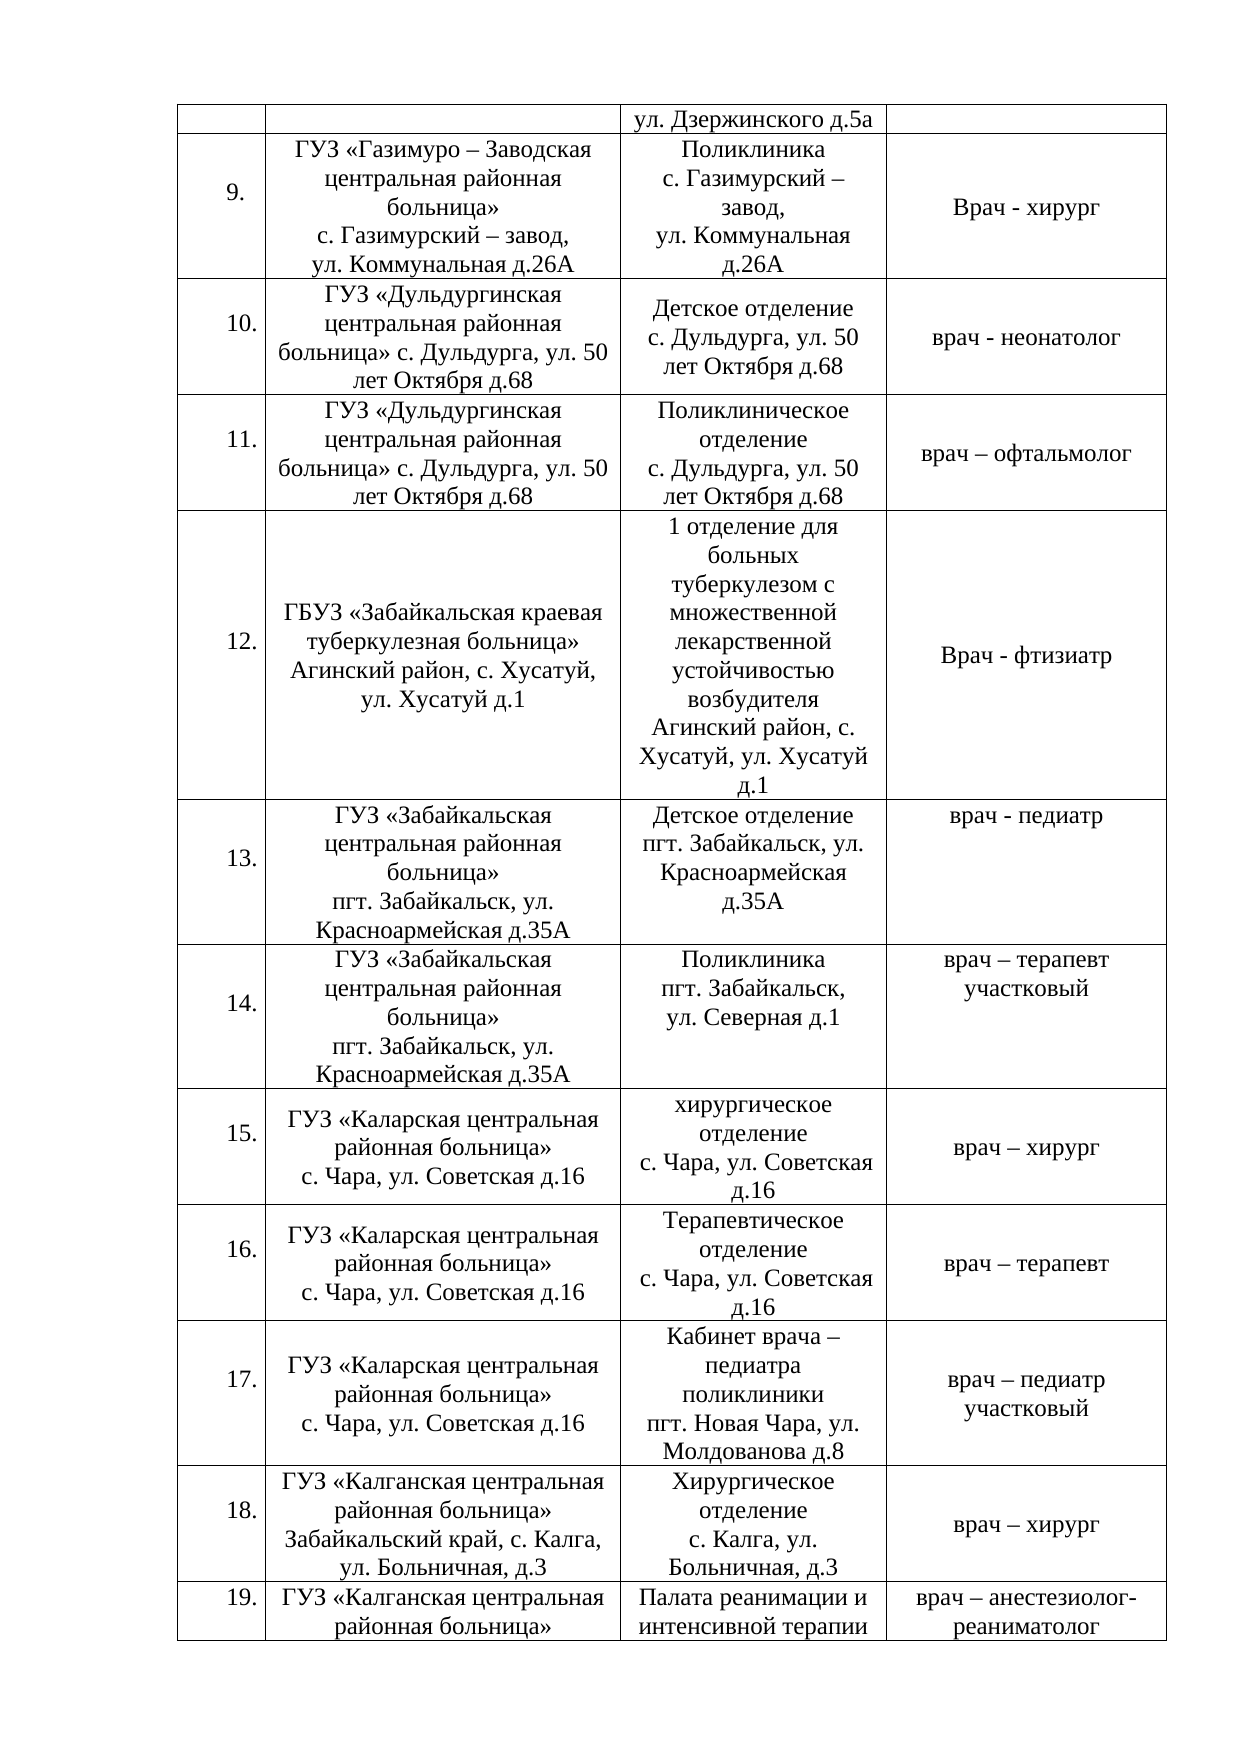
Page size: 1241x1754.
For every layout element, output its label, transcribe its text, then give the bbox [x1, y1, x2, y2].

table_cell ГУЗ «Дульдургинская центральная районная больница» с. Дульдурга, ул. 50 лет Октября д.68 [266, 395, 620, 510]
table_cell [178, 1582, 265, 1640]
table_cell врач - неонатолог [887, 279, 1166, 394]
table_cell врач – офтальмолог [887, 395, 1166, 510]
table_cell врач – хирург [887, 1089, 1166, 1204]
table_cell Терапевтическое отделение с. Чара, ул. Советская д.16 [621, 1205, 886, 1320]
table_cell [887, 1582, 1166, 1640]
table_cell ГУЗ «Забайкальская центральная районная больница» пгт. Забайкальск, ул. Красноармейская д.35А [266, 800, 620, 943]
table_cell хирургическое отделение с. Чара, ул. Советская д.16 [621, 1089, 886, 1204]
table_cell врач – терапевт [887, 1205, 1166, 1320]
table_cell [178, 395, 265, 510]
table_cell врач – хирург [887, 1466, 1166, 1581]
table_cell врач – педиатр участковый [887, 1321, 1166, 1465]
table_cell [178, 945, 265, 1088]
table_cell Врач - хирург [887, 134, 1166, 278]
table_cell ГУЗ «Забайкальская центральная районная больница» пгт. Забайкальск, ул. Красноармейская д.35А [266, 945, 620, 1088]
table_cell ГУЗ «Каларская центральная районная больница» с. Чара, ул. Советская д.16 [266, 1321, 620, 1465]
table_cell 1 отделение для больных туберкулезом с множественной лекарственной устойчивостью возбудителя Агинский район, с. Хусатуй, ул. Хусатуй д.1 [621, 511, 886, 799]
table_cell ГБУЗ «Забайкальская краевая туберкулезная больница» Агинский район, с. Хусатуй, ул. Хусатуй д.1 [266, 511, 620, 799]
table_cell Кабинет врача –педиатра поликлиники пгт. Новая Чара, ул. Молдованова д.8 [621, 1321, 886, 1465]
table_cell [266, 105, 620, 133]
table_cell врач – терапевт участковый [887, 945, 1166, 1088]
table_cell [178, 1205, 265, 1320]
table_cell Врач - фтизиатр [887, 511, 1166, 799]
table_cell ГУЗ «Калганская центральная районная больница» Забайкальский край, с. Калга, ул. Больничная, д.3 [266, 1466, 620, 1581]
table_cell Поликлиническое отделение с. Дульдурга, ул. 50 лет Октября д.68 [621, 395, 886, 510]
table_cell ГУЗ «Дульдургинская центральная районная больница» с. Дульдурга, ул. 50 лет Октября д.68 [266, 279, 620, 394]
table_cell ГУЗ «Каларская центральная районная больница» с. Чара, ул. Советская д.16 [266, 1089, 620, 1204]
table_cell Детское отделение с. Дульдурга, ул. 50 лет Октября д.68 [621, 279, 886, 394]
table_cell [178, 105, 265, 133]
table_cell ГУЗ «Газимуро – Заводская центральная районная больница» с. Газимурский – завод, ул. Коммунальная д.26А [266, 134, 620, 278]
table_cell Детское отделение пгт. Забайкальск, ул. Красноармейская д.35А [621, 800, 886, 943]
table_cell [178, 1466, 265, 1581]
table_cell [887, 105, 1166, 133]
table_cell Поликлиника с. Газимурский – завод, ул. Коммунальная д.26А [621, 134, 886, 278]
table_cell [178, 1089, 265, 1204]
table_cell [266, 1582, 620, 1640]
table_cell [178, 511, 265, 799]
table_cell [621, 1582, 886, 1640]
table_cell [178, 800, 265, 943]
table_cell врач - педиатр [887, 800, 1166, 943]
table_cell [178, 1321, 265, 1465]
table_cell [621, 105, 886, 133]
table_cell [178, 279, 265, 394]
table_cell Поликлиника пгт. Забайкальск, ул. Северная д.1 [621, 945, 886, 1088]
table_cell Хирургическое отделение с. Калга, ул. Больничная, д.3 [621, 1466, 886, 1581]
table_cell ГУЗ «Каларская центральная районная больница» с. Чара, ул. Советская д.16 [266, 1205, 620, 1320]
table_cell [178, 134, 265, 278]
